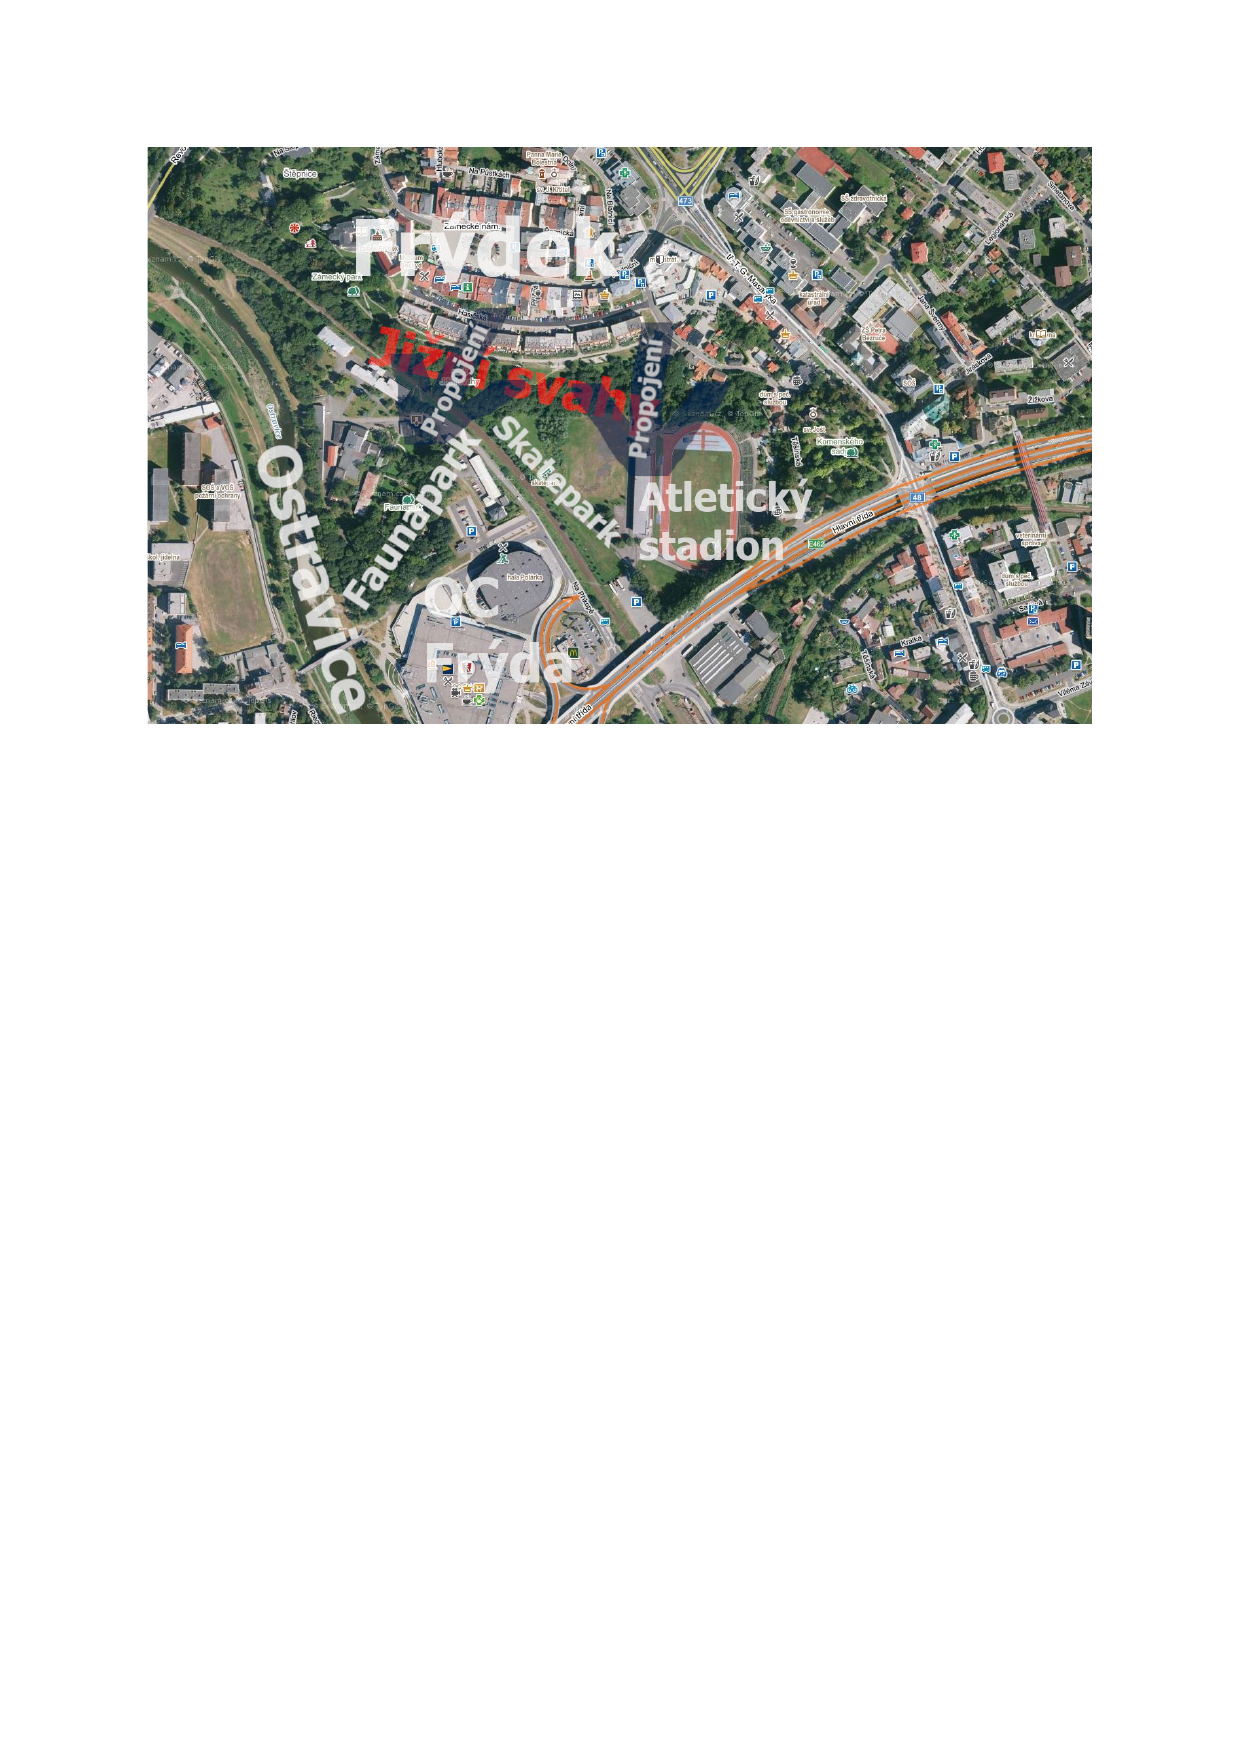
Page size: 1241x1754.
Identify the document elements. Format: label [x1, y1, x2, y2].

picture [147, 147, 1092, 724]
